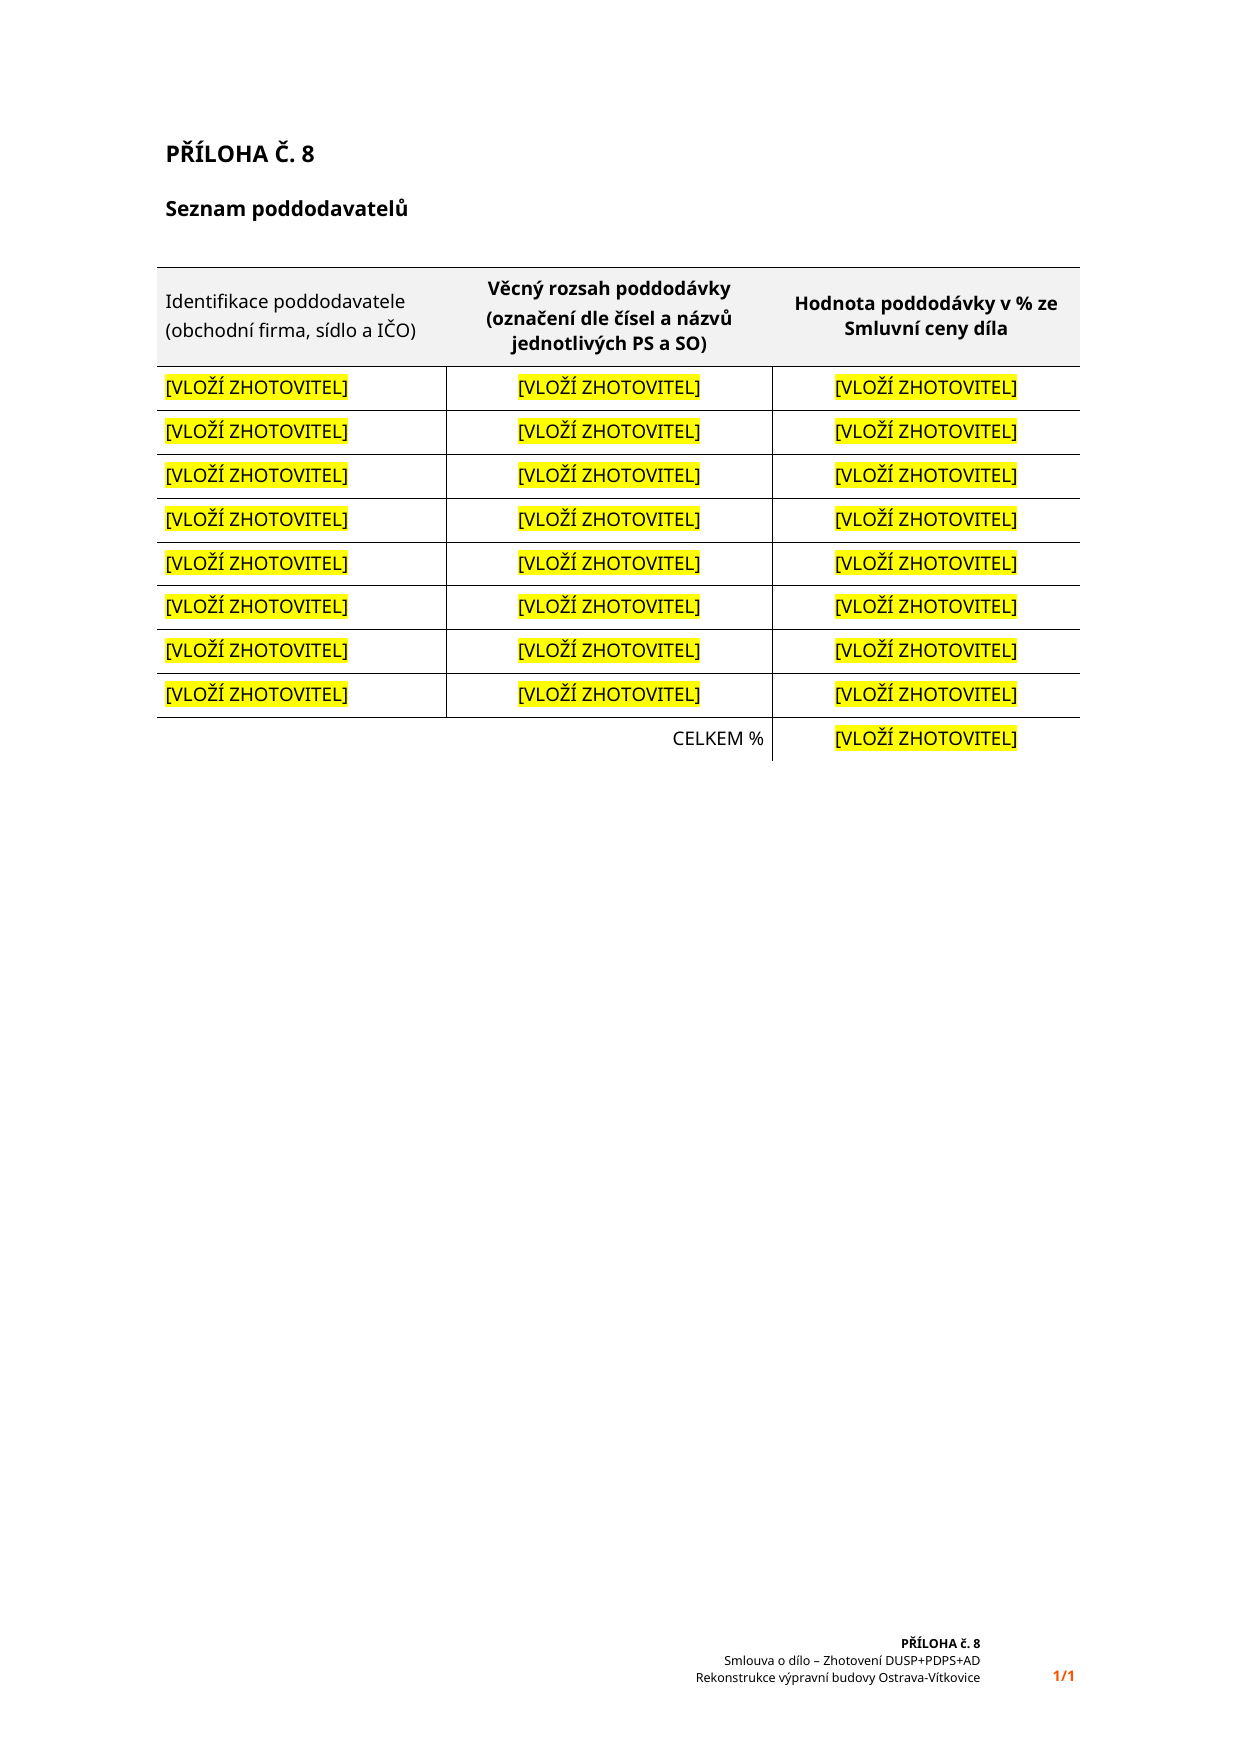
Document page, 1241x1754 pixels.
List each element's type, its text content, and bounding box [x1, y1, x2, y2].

table_cell [VLOŽÍ ZHOTOVITEL] [447, 674, 772, 717]
table_cell [VLOŽÍ ZHOTOVITEL] [157, 543, 446, 585]
table_cell [VLOŽÍ ZHOTOVITEL] [157, 455, 446, 498]
table_cell [VLOŽÍ ZHOTOVITEL] [773, 718, 1080, 761]
table_cell [VLOŽÍ ZHOTOVITEL] [157, 674, 446, 717]
table_cell [VLOŽÍ ZHOTOVITEL] [447, 411, 772, 454]
table_header Hodnota poddodávky v % ze Smluvní ceny díla [772, 268, 1080, 366]
table_cell [VLOŽÍ ZHOTOVITEL] [447, 586, 772, 629]
table_cell [VLOŽÍ ZHOTOVITEL] [447, 367, 772, 410]
table_cell [VLOŽÍ ZHOTOVITEL] [773, 674, 1080, 717]
table_cell [VLOŽÍ ZHOTOVITEL] [157, 499, 446, 542]
table_cell [VLOŽÍ ZHOTOVITEL] [157, 367, 446, 410]
table_cell [VLOŽÍ ZHOTOVITEL] [157, 630, 446, 673]
table_cell [VLOŽÍ ZHOTOVITEL] [447, 630, 772, 673]
table_cell [VLOŽÍ ZHOTOVITEL] [773, 586, 1080, 629]
text Seznam poddodavatelů [165, 194, 1075, 222]
table_cell [VLOŽÍ ZHOTOVITEL] [773, 630, 1080, 673]
table_cell [VLOŽÍ ZHOTOVITEL] [773, 367, 1080, 410]
text Příloha č. 8 [165, 138, 1075, 170]
table_cell CELKEM % [157, 718, 772, 761]
table_cell [VLOŽÍ ZHOTOVITEL] [157, 586, 446, 629]
table_cell [VLOŽÍ ZHOTOVITEL] [447, 543, 772, 585]
table_cell [VLOŽÍ ZHOTOVITEL] [773, 455, 1080, 498]
table_cell [VLOŽÍ ZHOTOVITEL] [447, 499, 772, 542]
table_cell [VLOŽÍ ZHOTOVITEL] [773, 499, 1080, 542]
table_header Identifikace poddodavatele (obchodní firma, sídlo a IČO) [157, 268, 446, 366]
table_header Věcný rozsah poddodávky (označení dle čísel a názvů jednotlivých PS a SO) [446, 268, 772, 366]
table_cell [VLOŽÍ ZHOTOVITEL] [773, 411, 1080, 454]
table_cell [VLOŽÍ ZHOTOVITEL] [157, 411, 446, 454]
table_cell [VLOŽÍ ZHOTOVITEL] [447, 455, 772, 498]
table_cell [VLOŽÍ ZHOTOVITEL] [773, 543, 1080, 585]
